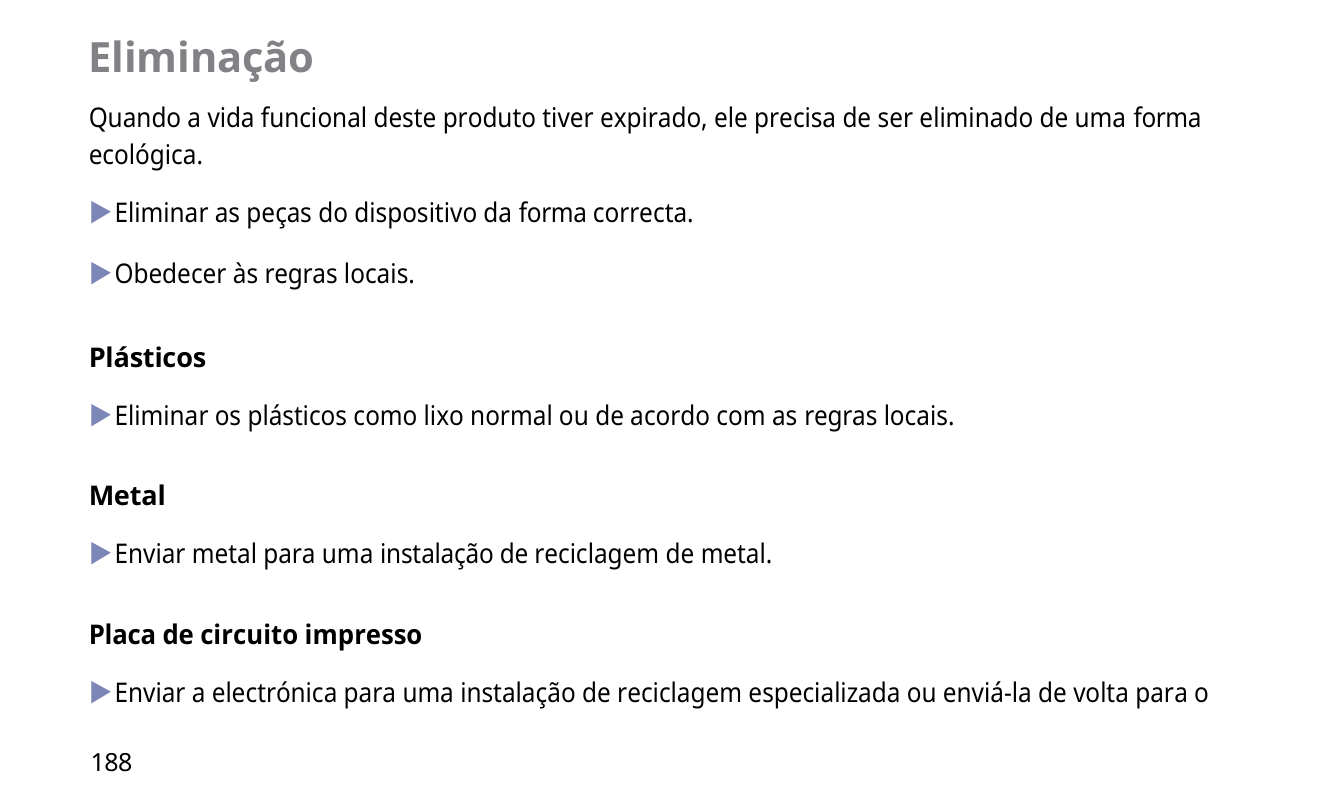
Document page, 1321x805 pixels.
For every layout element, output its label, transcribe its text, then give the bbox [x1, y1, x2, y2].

list Eliminar os plásticos como lixo normal ou de acordo com as regras locais. [88, 396, 1258, 433]
list Eliminar as peças do dispositivo da forma correcta. [88, 193, 1258, 230]
subtitle Plásticos [88, 338, 1258, 375]
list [88, 676, 1220, 709]
text Quando a vida funcional deste produto tiver expirado, ele precisa de ser eliminado de uma forma ecológica. [88, 98, 1258, 172]
list Enviar metal para uma instalação de reciclagem de metal. [88, 535, 1258, 572]
subtitle Metal [88, 477, 1258, 514]
subtitle Eliminação [88, 27, 1258, 84]
subtitle Placa de circuito impresso [88, 616, 1258, 652]
list Obedecer às regras locais. [88, 255, 1258, 292]
